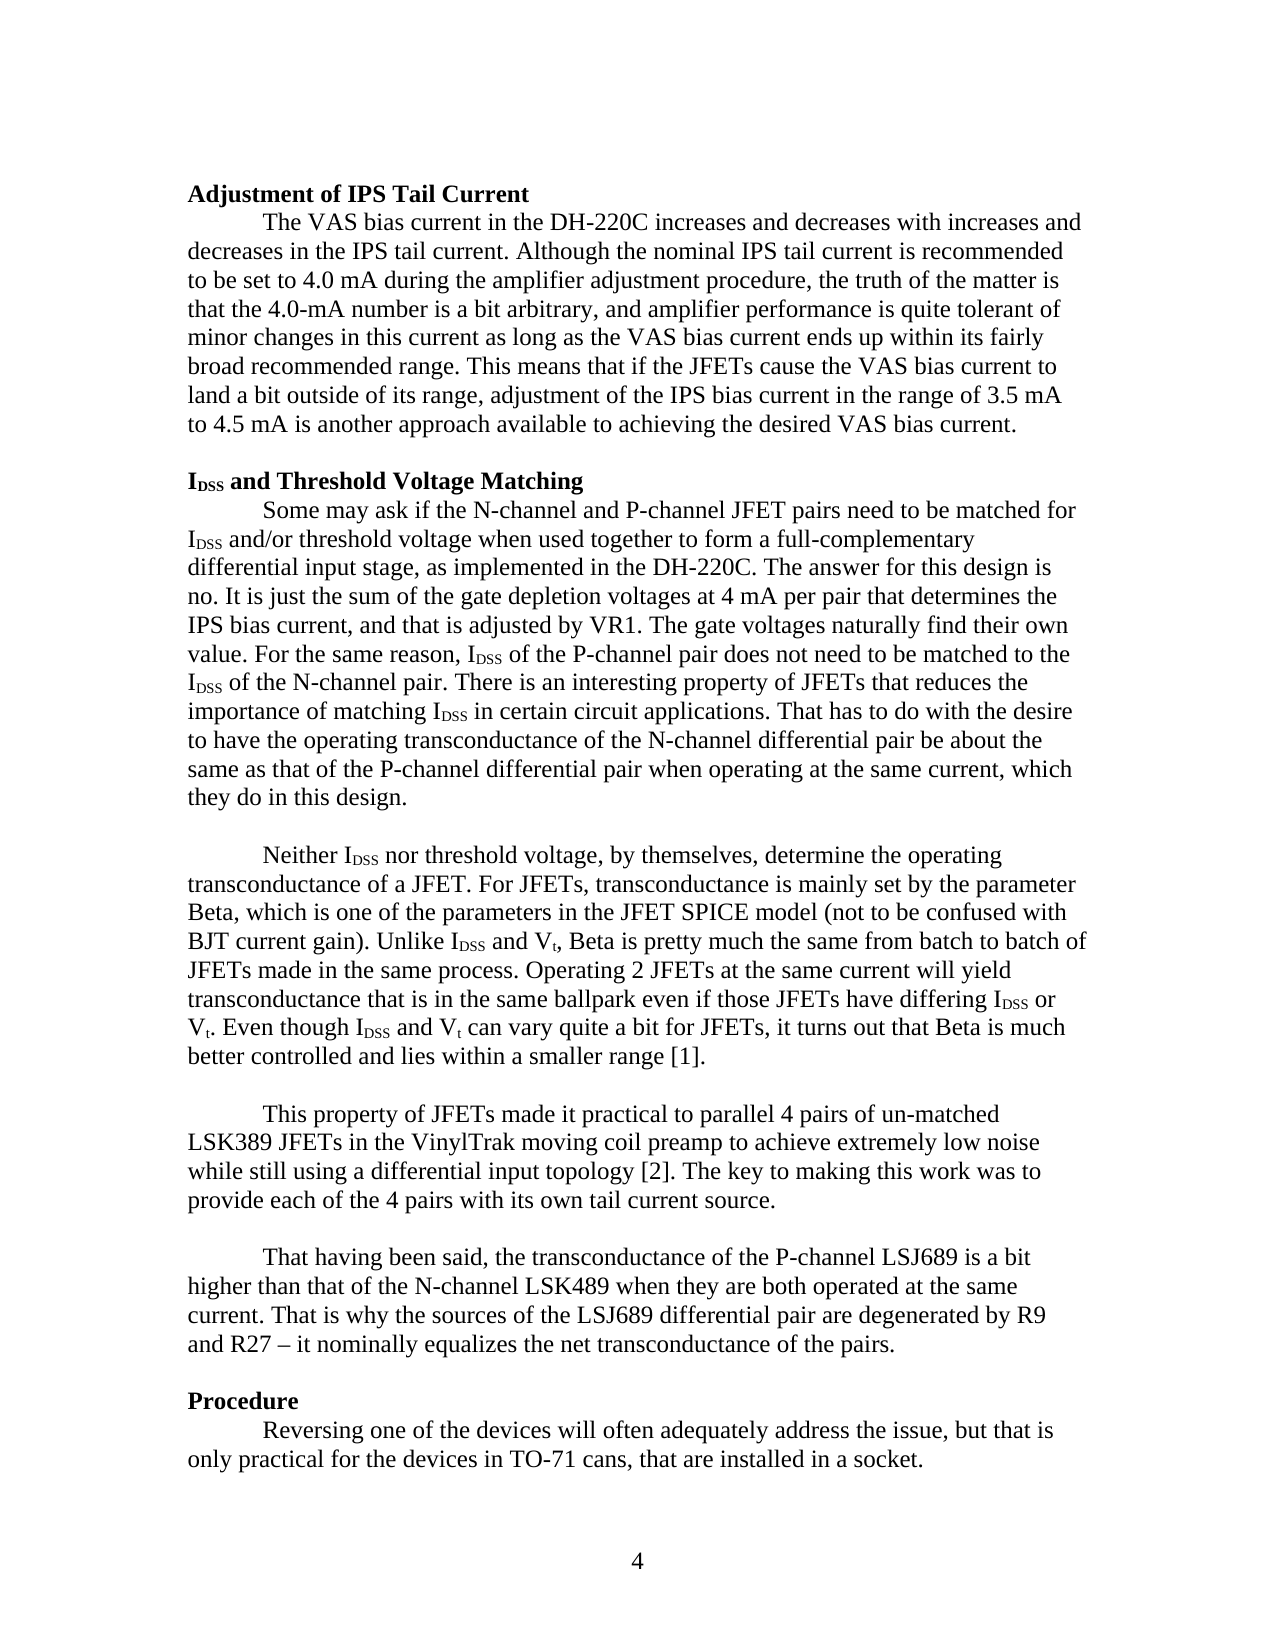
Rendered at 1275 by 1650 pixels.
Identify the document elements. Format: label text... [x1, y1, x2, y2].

subtitle Procedure [187, 1386, 1087, 1415]
text Adjustment of IPS Tail Current [187, 179, 1087, 207]
text IDSS and Threshold Voltage Matching [187, 466, 1087, 495]
text Some may ask if the N-channel and P-channel JFET pairs need to be matched for IDSS and/or threshold voltage when used together to form a full-complementary differential input stage, as implemented in the DH-220C. The answer for this design is no. It is just the sum of the gate depletion voltages at 4 mA per pair that determines the IPS bias current, and that is adjusted by VR1. The gate voltages naturally find their own value. For the same reason, IDSS of the P-channel pair does not need to be matched to the IDSS of the N-channel pair. There is an interesting property of JFETs that reduces the importance of matching IDSS in certain circuit applications. That has to do with the desire to have the operating transconductance of the N-channel differential pair be about the same as that of the P-channel differential pair when operating at the same current, which they do in this design. [187, 495, 1087, 811]
text This property of JFETs made it practical to parallel 4 pairs of un-matched LSK389 JFETs in the VinylTrak moving coil preamp to achieve extremely low noise while still using a differential input topology [2]. The key to making this work was to provide each of the 4 pairs with its own tail current source. [187, 1099, 1087, 1214]
text That having been said, the transconductance of the P-channel LSJ689 is a bit higher than that of the N-channel LSK489 when they are both operated at the same current. That is why the sources of the LSJ689 differential pair are degenerated by R9 and R27 – it nominally equalizes the net transconductance of the pairs. [187, 1242, 1087, 1357]
text The VAS bias current in the DH-220C increases and decreases with increases and decreases in the IPS tail current. Although the nominal IPS tail current is recommended to be set to 4.0 mA during the amplifier adjustment procedure, the truth of the matter is that the 4.0-mA number is a bit arbitrary, and amplifier performance is quite tolerant of minor changes in this current as long as the VAS bias current ends up within its fairly broad recommended range. This means that if the JFETs cause the VAS bias current to land a bit outside of its range, adjustment of the IPS bias current in the range of 3.5 mA to 4.5 mA is another approach available to achieving the desired VAS bias current. [187, 207, 1087, 437]
text Neither IDSS nor threshold voltage, by themselves, determine the operating transconductance of a JFET. For JFETs, transconductance is mainly set by the parameter Beta, which is one of the parameters in the JFET SPICE model (not to be confused with BJT current gain). Unlike IDSS and Vt, Beta is pretty much the same from batch to batch of JFETs made in the same process. Operating 2 JFETs at the same current will yield transconductance that is in the same ballpark even if those JFETs have differing IDSS or Vt. Even though IDSS and Vt can vary quite a bit for JFETs, it turns out that Beta is much better controlled and lies within a smaller range [1]. [187, 840, 1087, 1070]
